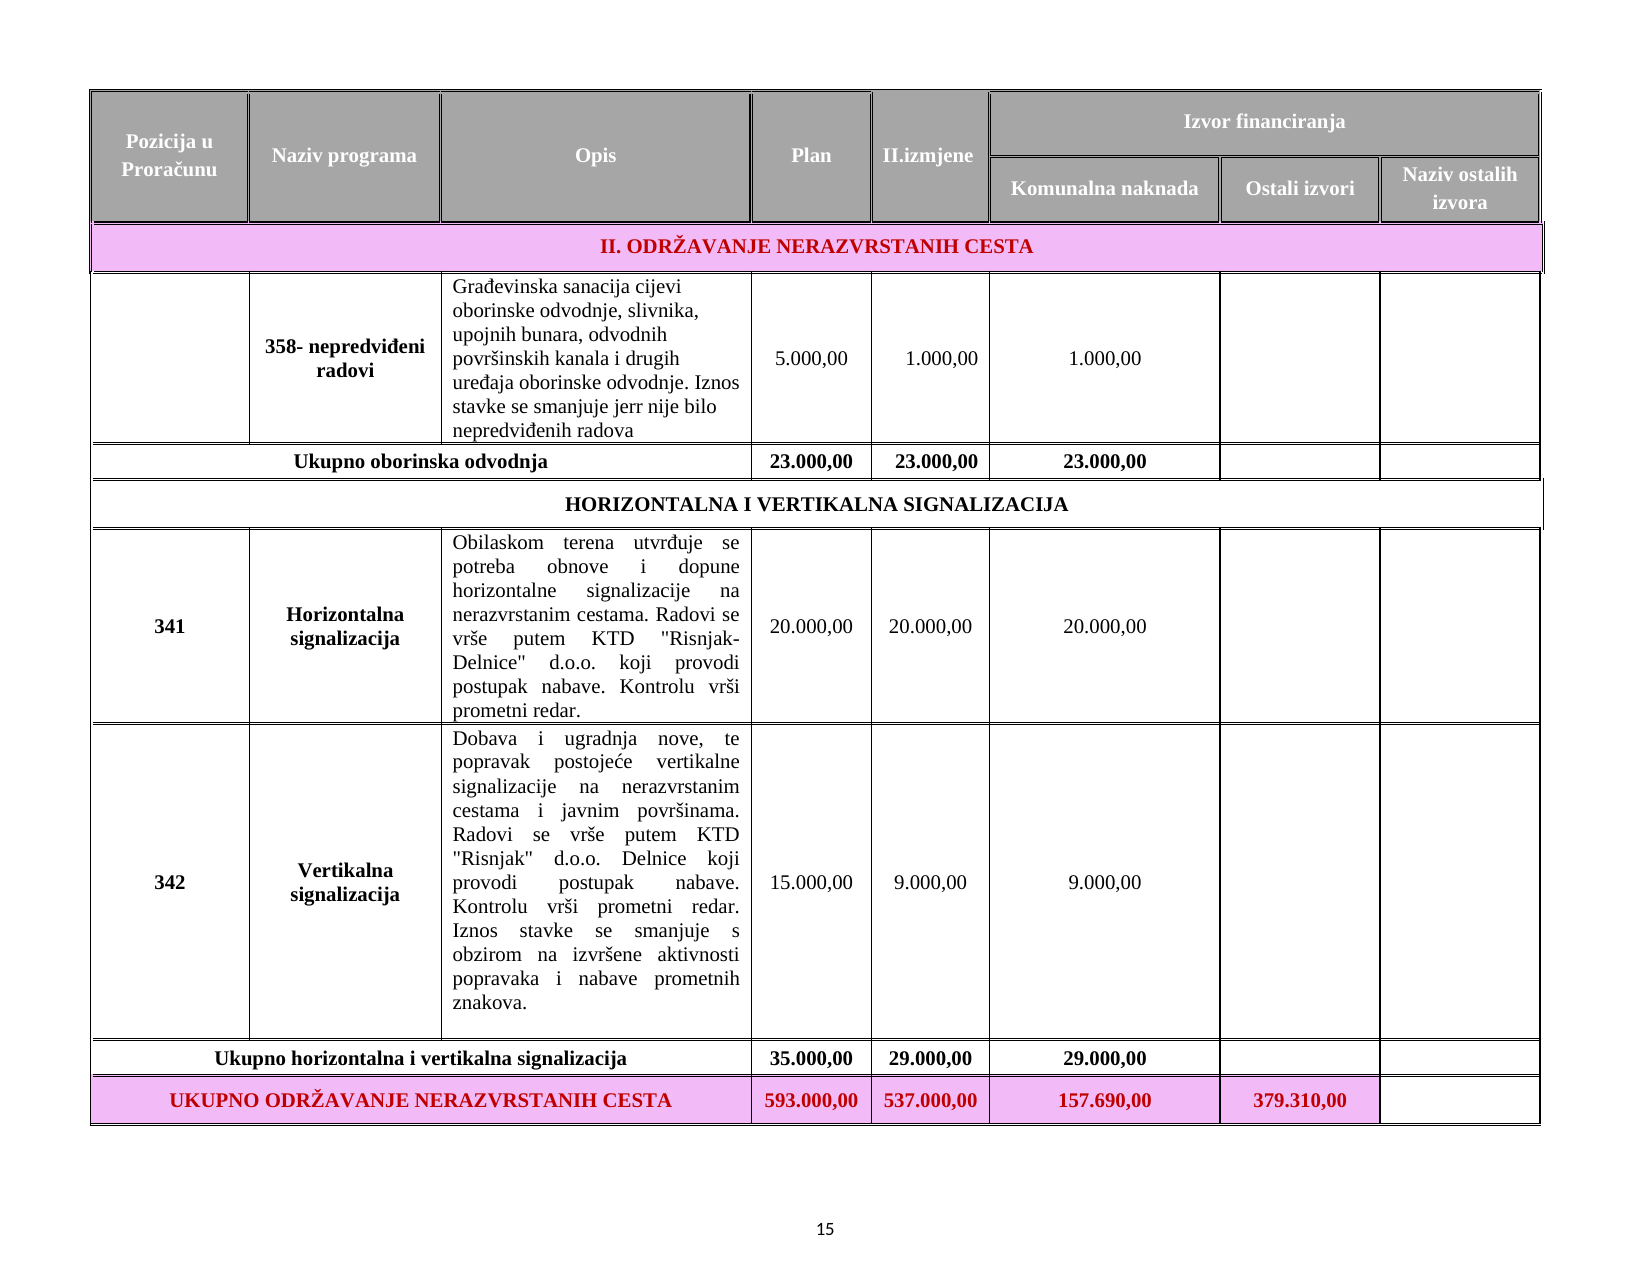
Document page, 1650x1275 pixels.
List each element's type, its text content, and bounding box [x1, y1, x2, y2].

table_cell 341 [91, 527, 249, 722]
table_cell [91, 271, 249, 442]
table_header Izvor financiranja [989, 90, 1540, 155]
table_cell 1.000,00 [990, 274, 1219, 442]
table_cell 23.000,00 [752, 445, 871, 478]
table_cell Naziv ostalih izvora [1382, 158, 1538, 221]
table_cell 358- nepredviđeni radovi [250, 274, 441, 442]
table_cell [1381, 274, 1539, 442]
table_header Opis [440, 92, 751, 221]
table_cell 20.000,00 [990, 530, 1219, 722]
table_cell 157.690,00 [990, 1077, 1219, 1123]
table_cell II. ODRŽAVANJE NERAZVRSTANIH CESTA [92, 221, 1543, 271]
table_cell 29.000,00 [990, 1041, 1219, 1074]
table_cell 29.000,00 [872, 1041, 989, 1074]
table_cell [1381, 1077, 1539, 1123]
table_cell UKUPNO ODRŽAVANJE NERAZVRSTANIH CESTA [91, 1074, 751, 1123]
table_cell [1221, 445, 1379, 478]
table_cell 537.000,00 [872, 1077, 989, 1123]
table_cell Ukupno oborinska odvodnja [91, 442, 751, 478]
table_cell [1381, 445, 1539, 478]
table_cell Komunalna naknada [991, 158, 1218, 221]
table_cell Ukupno horizontalna i vertikalna signalizacija [91, 1038, 751, 1074]
table_cell 35.000,00 [752, 1041, 871, 1074]
table_cell [1221, 725, 1379, 1038]
table_cell [1381, 725, 1539, 1038]
table_cell 1.000,00 [872, 274, 989, 442]
table_cell Vertikalna signalizacija [250, 725, 441, 1038]
table_cell 5.000,00 [752, 274, 871, 442]
table_header Pozicija u Proračunu [92, 92, 248, 221]
table_cell HORIZONTALNA I VERTIKALNA SIGNALIZACIJA [91, 478, 1543, 527]
table_cell [1221, 274, 1379, 442]
table_cell Građevinska sanacija cijevi oborinske odvodnje, slivnika, upojnih bunara, odvodnih površinskih kanala i drugih uređaja oborinske odvodnje. Iznos stavke se smanjuje jerr nije bilo nepredviđenih radova [442, 274, 751, 442]
table_cell Ostali izvori [1222, 158, 1378, 221]
table_cell Obilaskom terena utvrđuje se potreba obnove i dopune horizontalne signalizacije na nerazvrstanim cestama. Radovi se vrše putem KTD "Risnjak- Delnice" d.o.o. koji provodi postupak nabave. Kontrolu vrši prometni redar. [442, 530, 751, 722]
table_cell Dobava i ugradnja nove, te popravak postojeće vertikalne signalizacije na nerazvrstanim cestama i javnim površinama. Radovi se vrše putem KTD "Risnjak" d.o.o. Delnice koji provodi postupak nabave. Kontrolu vrši prometni redar. Iznos stavke se smanjuje s obzirom na izvršene aktivnosti popravaka i nabave prometnih znakova. [442, 725, 751, 1038]
table_cell 20.000,00 [872, 530, 989, 722]
table_header Naziv programa [248, 92, 440, 221]
table_header Plan [751, 92, 871, 221]
table_cell 9.000,00 [990, 725, 1219, 1038]
table_cell 23.000,00 [990, 445, 1219, 478]
table_cell 20.000,00 [752, 530, 871, 722]
table_cell 593.000,00 [752, 1077, 871, 1123]
table_cell 342 [91, 722, 249, 1038]
table_cell [1381, 1041, 1539, 1074]
table_header II.izmjene [871, 90, 989, 221]
table_cell [1381, 530, 1539, 722]
table_cell Horizontalna signalizacija [250, 530, 441, 722]
table_cell [1221, 530, 1379, 722]
table_cell 9.000,00 [872, 725, 989, 1038]
table_cell 15.000,00 [752, 725, 871, 1038]
table_cell 23.000,00 [872, 445, 989, 478]
table_cell [1221, 1041, 1379, 1074]
table_cell 379.310,00 [1221, 1077, 1379, 1123]
